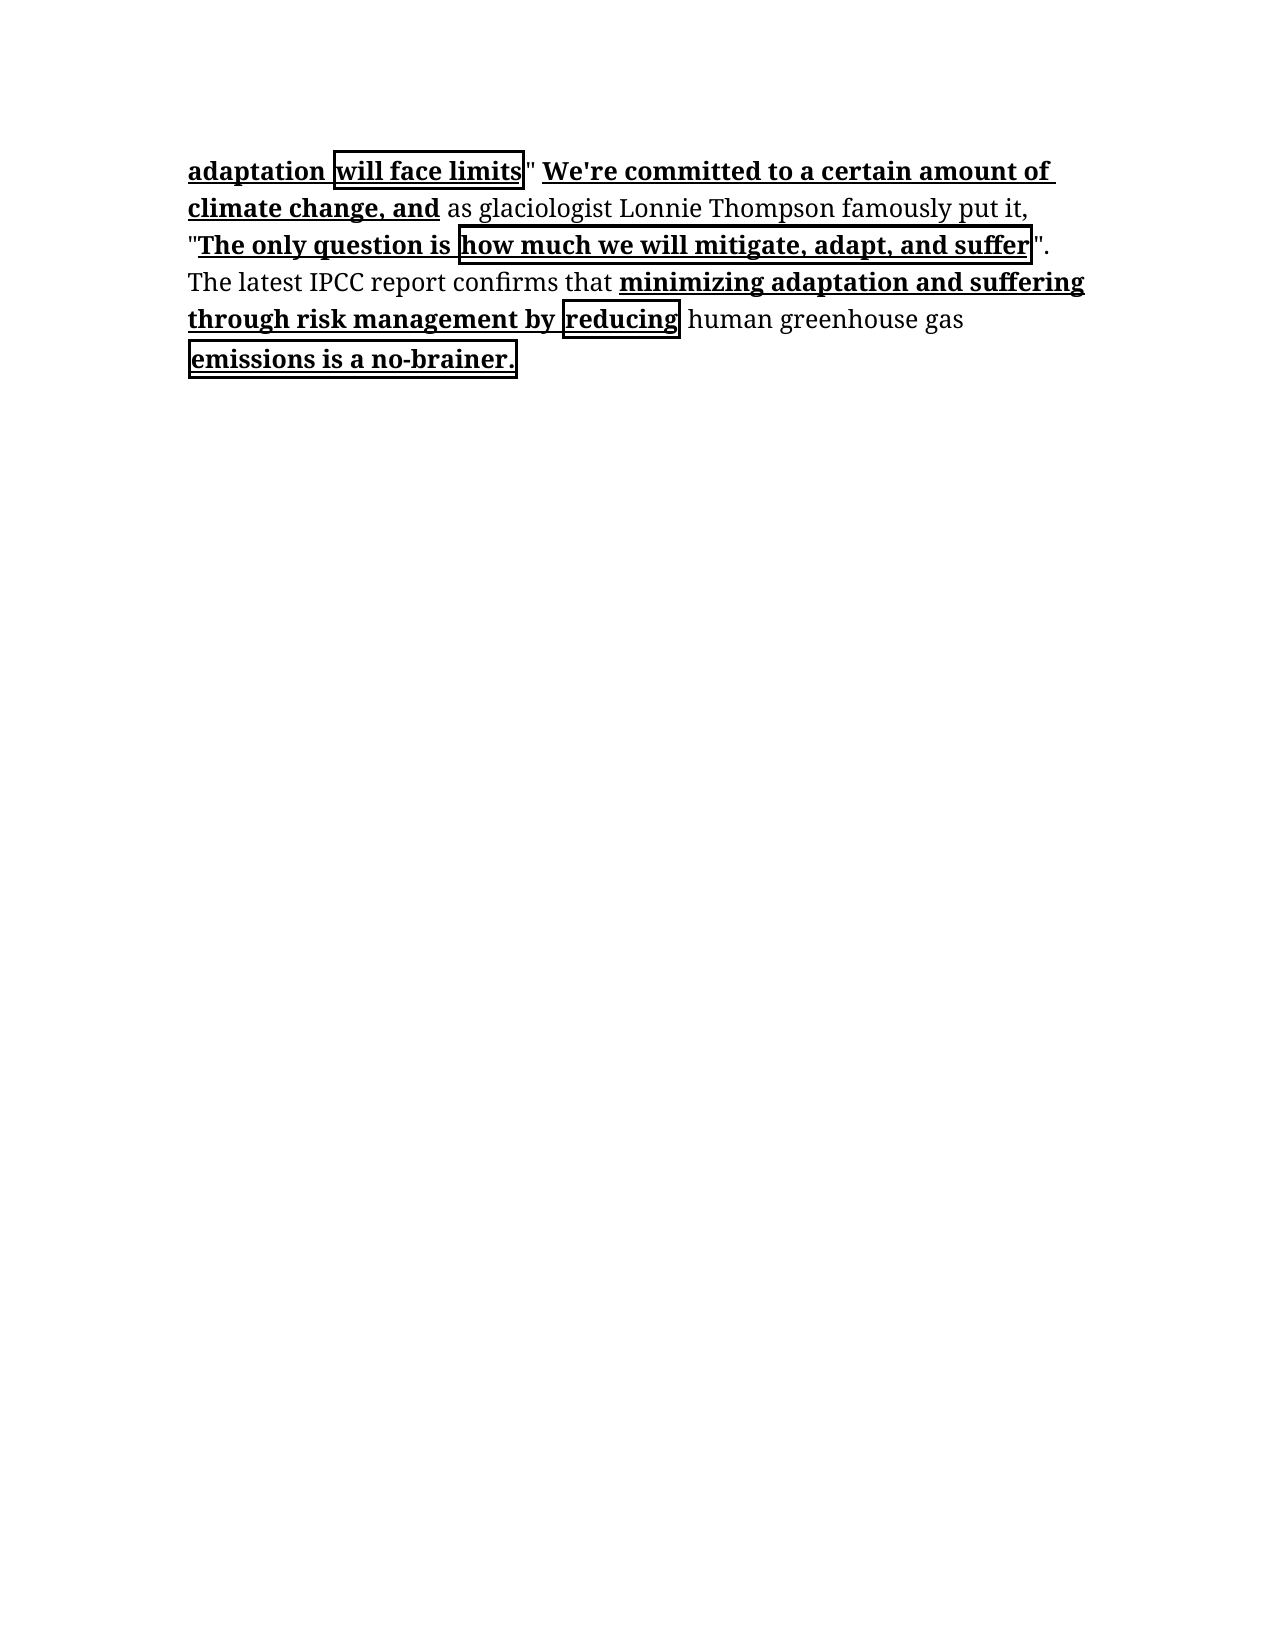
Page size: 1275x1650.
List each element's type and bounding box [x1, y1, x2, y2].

text [187, 150, 1087, 379]
